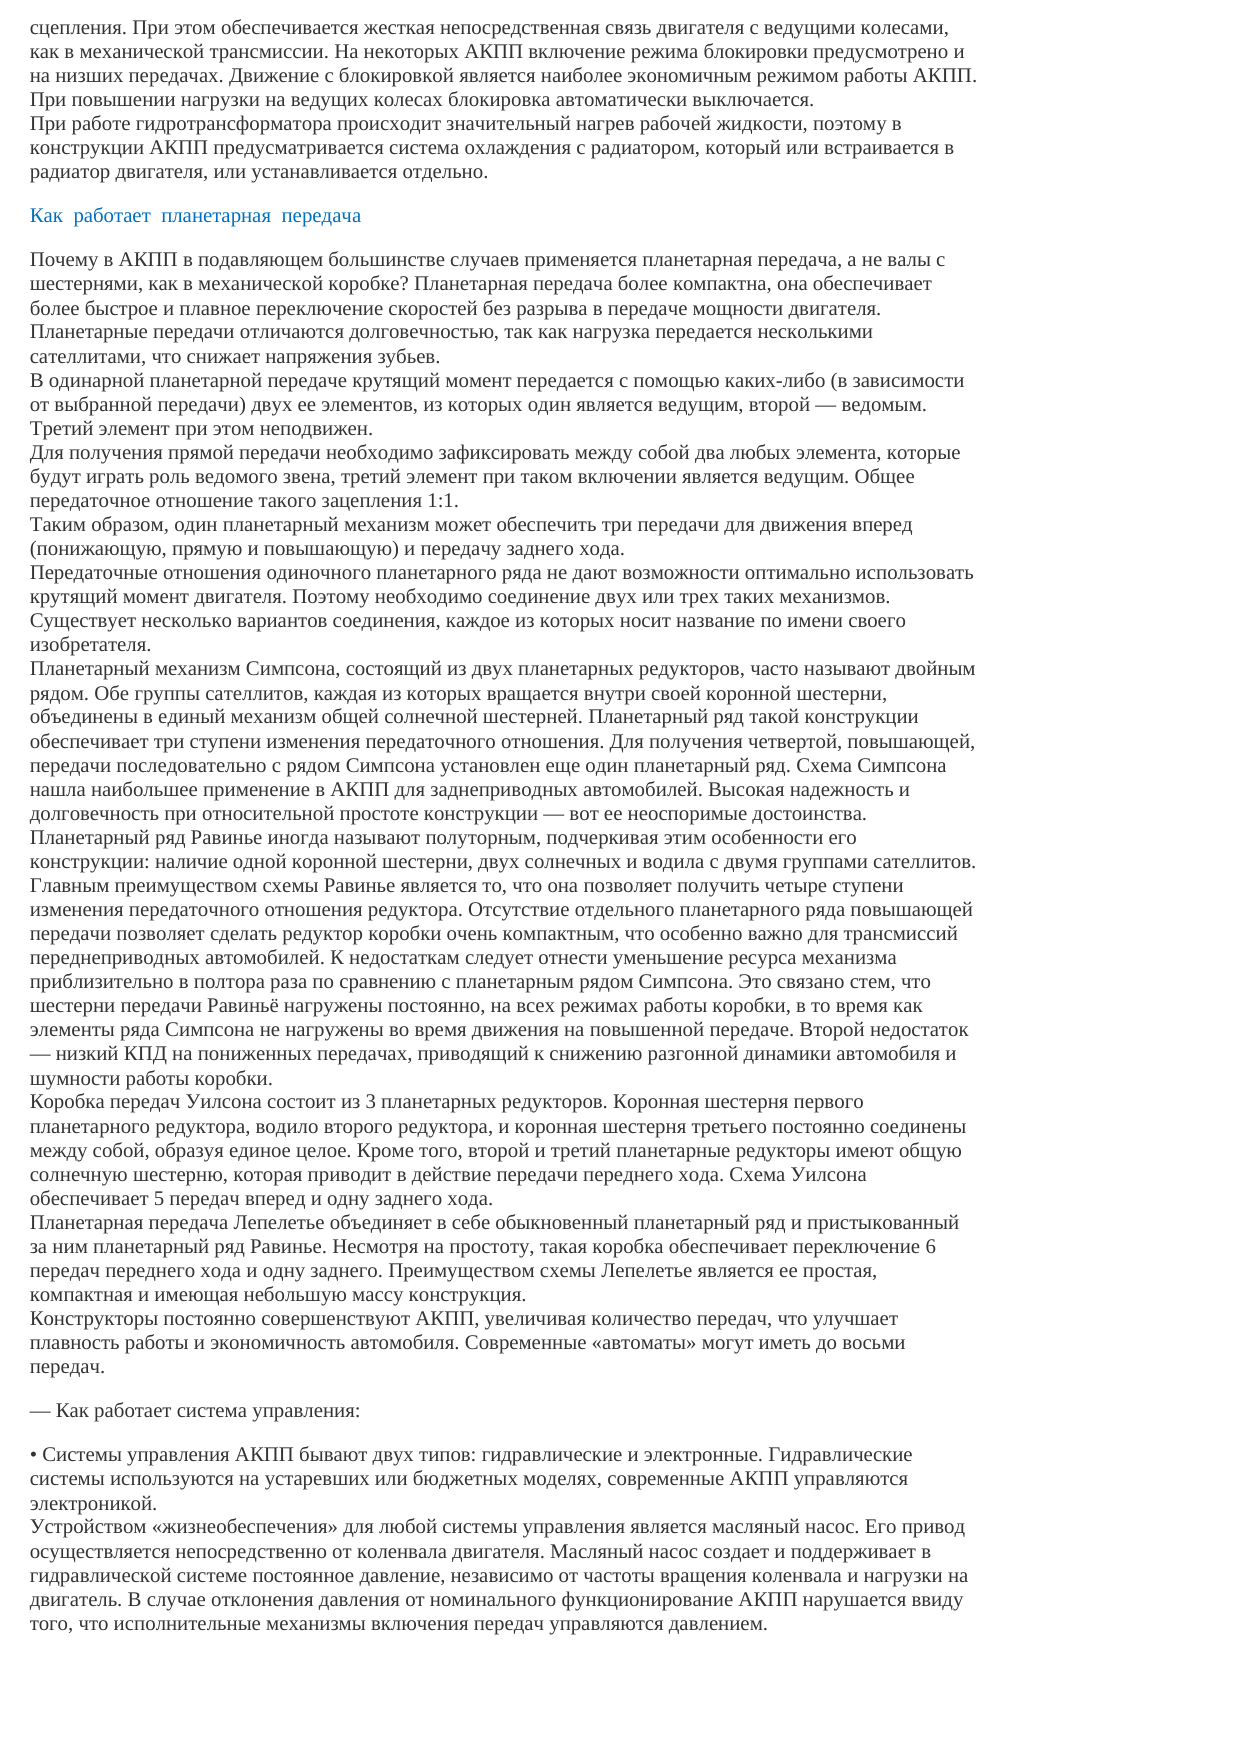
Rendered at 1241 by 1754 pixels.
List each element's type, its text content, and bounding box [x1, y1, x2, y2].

text Почему в АКПП в подавляющем большинстве случаев применяется планетарная передача, а не валы с шестернями, как в механической коробке? Планетарная передача более компактна, она обеспечивает более быстрое и плавное переключение скоростей без разрыва в передаче мощности двигателя. Планетарные передачи отличаются долговечностью, так как нагрузка передается несколькими сателлитами, что снижает напряжения зубьев. В одинарной планетарной передаче крутящий момент передается с помощью каких-либо (в зависимости от выбранной передачи) двух ее элементов, из которых один является ведущим, второй — ведомым. Третий элемент при этом неподвижен. Для получения прямой передачи необходимо зафиксировать между собой два любых элемента, которые будут играть роль ведомого звена, третий элемент при таком включении является ведущим. Общее передаточное отношение такого зацепления 1:1. Таким образом, один планетарный механизм может обеспечить три передачи для движения вперед (понижающую, прямую и повышающую) и передачу заднего хода. Передаточные отношения одиночного планетарного ряда не дают возможности оптимально использовать крутящий момент двигателя. Поэтому необходимо соединение двух или трех таких механизмов. Существует несколько вариантов соединения, каждое из которых носит название по имени своего изобретателя. Планетарный механизм Симпсона, состоящий из двух планетарных редукторов, часто называют двойным рядом. Обе группы сателлитов, каждая из которых вращается внутри своей коронной шестерни, объединены в единый механизм общей солнечной шестерней. Планетарный ряд такой конструкции обеспечивает три ступени изменения передаточного отношения. Для получения четвертой, повышающей, передачи последовательно с рядом Симпсона установлен еще один планетарный ряд. Схема Симпсона нашла наибольшее применение в АКПП для заднеприводных автомобилей. Высокая надежность и долговечность при относительной простоте конструкции — вот ее неоспоримые достоинства. Планетарный ряд Равинье иногда называют полуторным, подчеркивая этим особенности его конструкции: наличие одной коронной шестерни, двух солнечных и водила с двумя группами сателлитов. Главным преимуществом схемы Равинье является то, что она позволяет получить четыре ступени изменения передаточного отношения редуктора. Отсутствие отдельного планетарного ряда повышающей передачи позволяет сделать редуктор коробки очень компактным, что особенно важно для трансмиссий переднеприводных автомобилей. К недостаткам следует отнести уменьшение ресурса механизма приблизительно в полтора раза по сравнению с планетарным рядом Симпсона. Это связано стем, что шестерни передачи Равиньё нагружены постоянно, на всех режимах работы коробки, в то время как элементы ряда Симпсона не нагружены во время движения на повышенной передаче. Второй недостаток — низкий КПД на пониженных передачах, приводящий к снижению разгонной динамики автомобиля и шумности работы коробки. Коробка передач Уилсона состоит из 3 планетарных редукторов. Коронная шестерня первого планетарного редуктора, водило второго редуктора, и коронная шестерня третьего постоянно соединены между собой, образуя единое целое. Кроме того, второй и третий планетарные редукторы имеют общую солнечную шестерню, которая приводит в действие передачи переднего хода. Схема Уилсона обеспечивает 5 передач вперед и одну заднего хода. Планетарная передача Лепелетье объединяет в себе обыкновенный планетарный ряд и пристыкованный за ним планетарный ряд Равинье. Несмотря на простоту, такая коробка обеспечивает переключение 6 передач переднего хода и одну заднего. Преимуществом схемы Лепелетье является ее простая, компактная и имеющая небольшую массу конструкция. Конструкторы постоянно совершенствуют АКПП, увеличивая количество передач, что улучшает плавность работы и экономичность автомобиля. Современные «автоматы» могут иметь до восьми передач. [29, 247, 979, 1378]
text — Как работает система управления: [29, 1398, 979, 1422]
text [29, 15, 979, 183]
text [29, 1442, 979, 1635]
text Как работает планетарная передача [29, 203, 979, 227]
